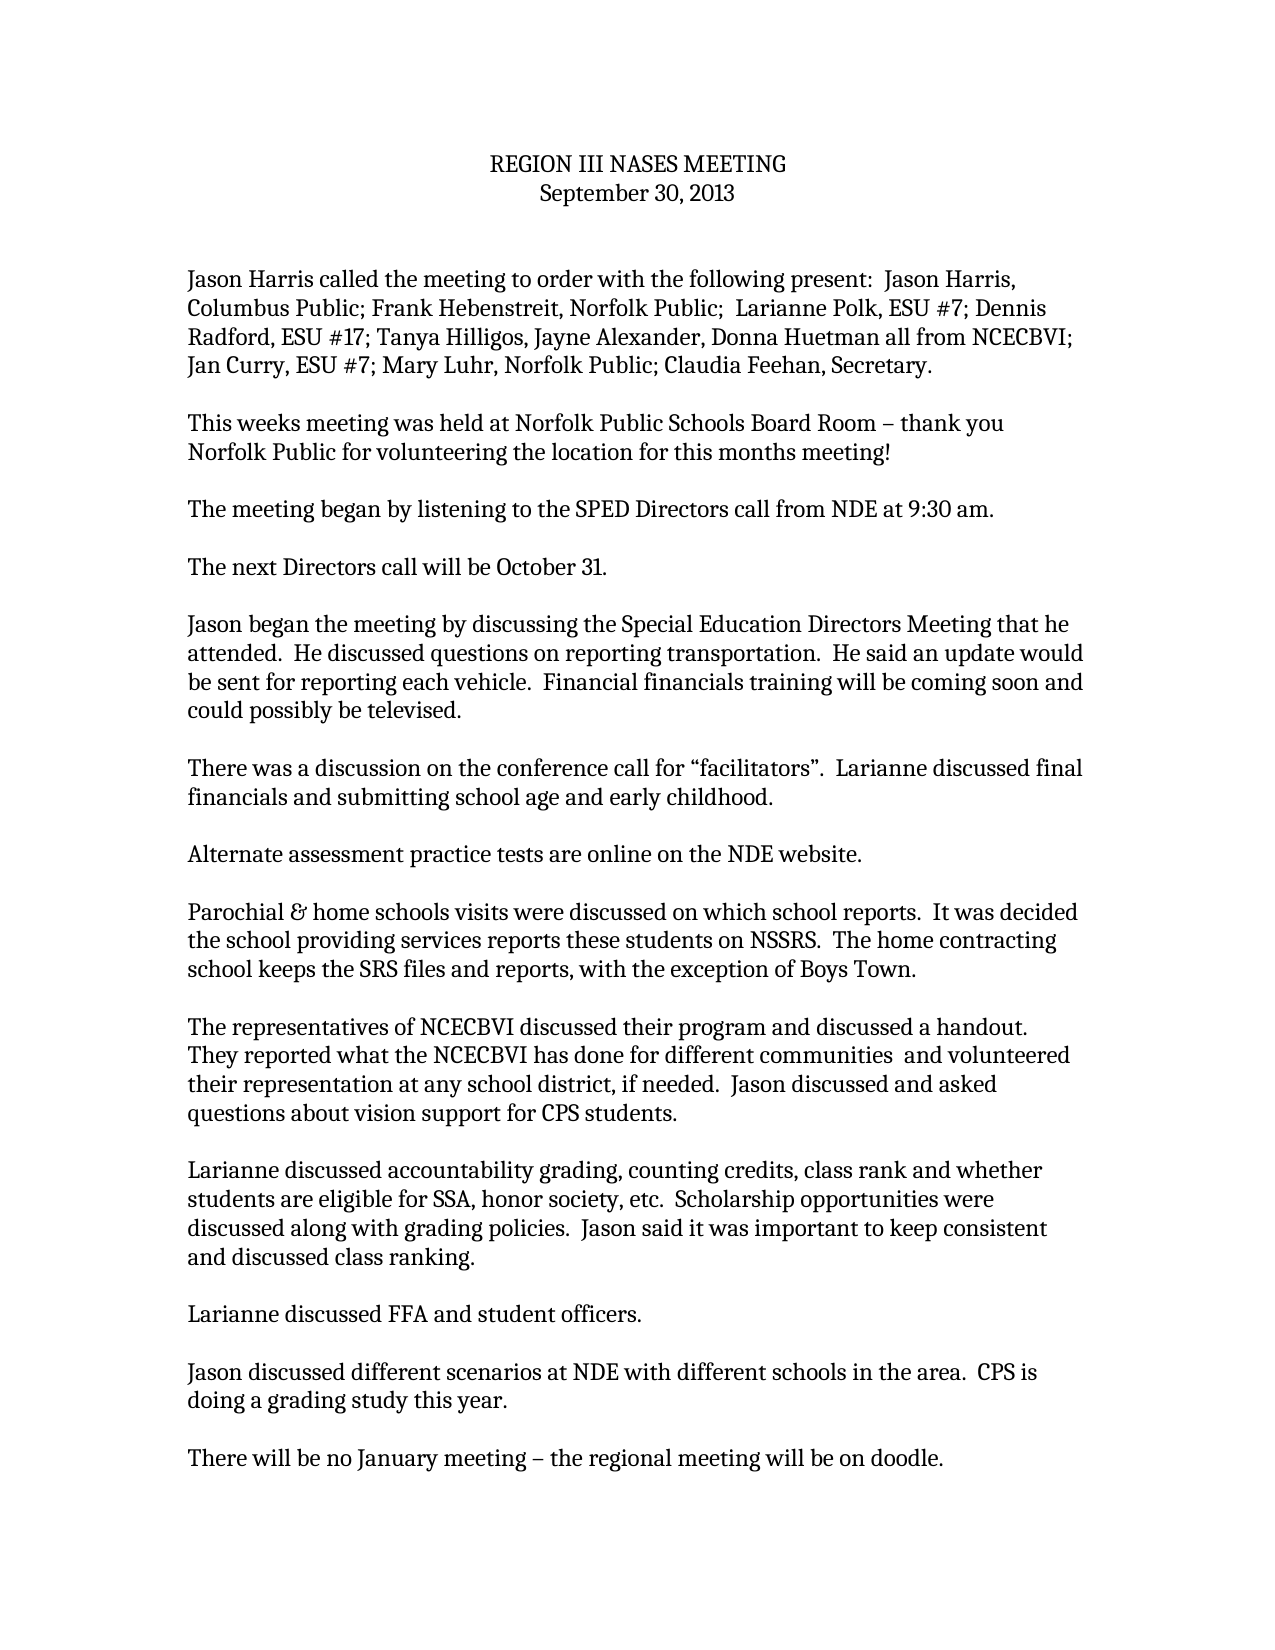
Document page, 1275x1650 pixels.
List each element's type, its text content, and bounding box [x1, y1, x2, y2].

text The representatives of NCECBVI discussed their program and discussed a handout. They reported what the NCECBVI has done for different communities and volunteered their representation at any school district, if needed. Jason discussed and asked questions about vision support for CPS students. [187, 1012, 1087, 1127]
text There will be no January meeting – the regional meeting will be on doodle. [187, 1444, 1087, 1472]
text The meeting began by listening to the SPED Directors call from NDE at 9:30 am. [187, 495, 1087, 524]
text Jason discussed different scenarios at NDE with different schools in the area. CPS is doing a grading study this year. [187, 1357, 1087, 1415]
text REGION III NASES MEETING [187, 150, 1087, 179]
text Jason Harris called the meeting to order with the following present: Jason Harris, Columbus Public; Frank Hebenstreit, Norfolk Public; Larianne Polk, ESU #7; Dennis Radford, ESU #17; Tanya Hilligos, Jayne Alexander, Donna Huetman all from NCECBVI; Jan Curry, ESU #7; Mary Luhr, Norfolk Public; Claudia Feehan, Secretary. [187, 265, 1087, 380]
text September 30, 2013 [187, 179, 1087, 207]
text There was a discussion on the conference call for “facilitators”. Larianne discussed final financials and submitting school age and early childhood. [187, 754, 1087, 811]
text Larianne discussed FFA and student officers. [187, 1300, 1087, 1329]
text The next Directors call will be October 31. [187, 552, 1087, 581]
text Alternate assessment practice tests are online on the NDE website. [187, 840, 1087, 869]
text Parochial & home schools visits were discussed on which school reports. It was decided the school providing services reports these students on NSSRS. The home contracting school keeps the SRS files and reports, with the exception of Boys Town. [187, 897, 1087, 984]
text This weeks meeting was held at Norfolk Public Schools Board Room – thank you Norfolk Public for volunteering the location for this months meeting! [187, 409, 1087, 466]
text Larianne discussed accountability grading, counting credits, class rank and whether students are eligible for SSA, honor society, etc. Scholarship opportunities were discussed along with grading policies. Jason said it was important to keep consistent and discussed class ranking. [187, 1156, 1087, 1271]
text Jason began the meeting by discussing the Special Education Directors Meeting that he attended. He discussed questions on reporting transportation. He said an update would be sent for reporting each vehicle. Financial financials training will be coming soon and could possibly be televised. [187, 610, 1087, 725]
